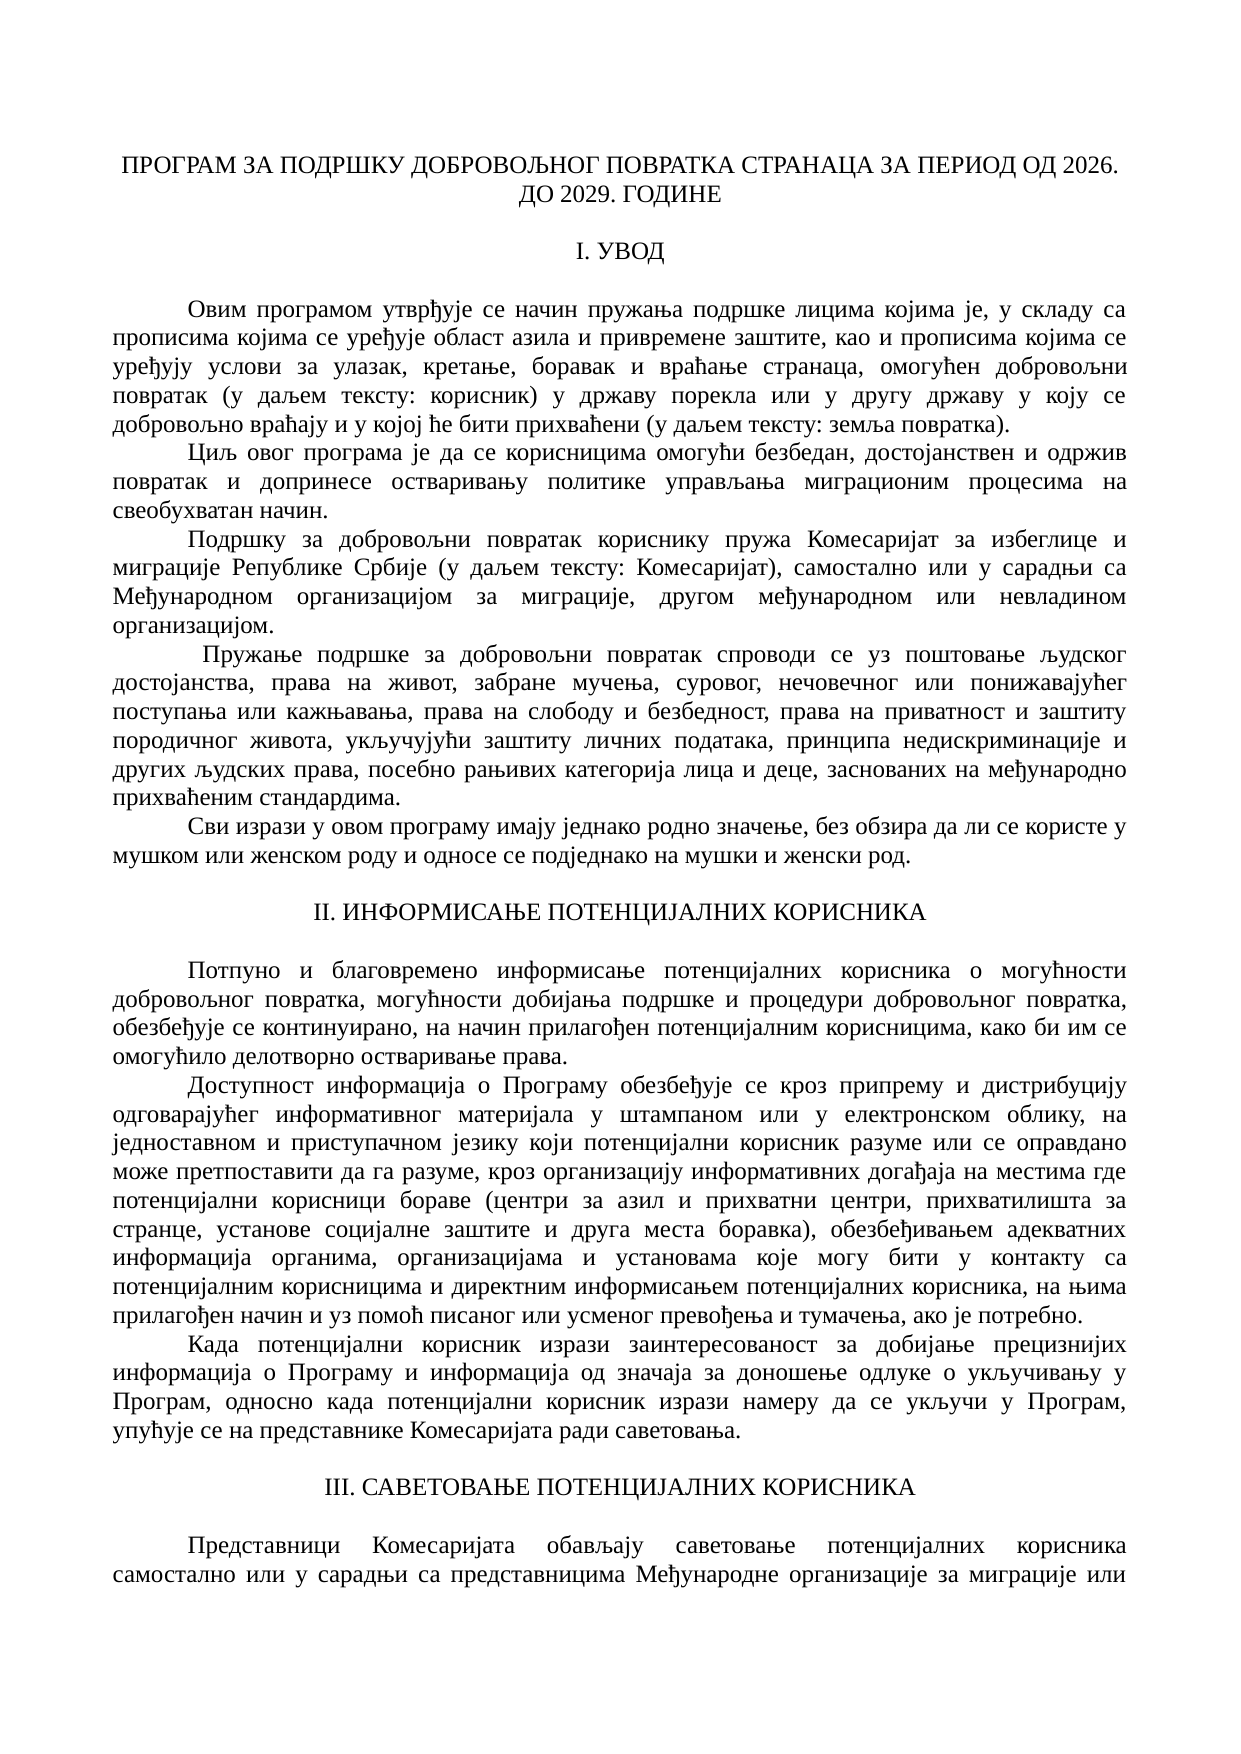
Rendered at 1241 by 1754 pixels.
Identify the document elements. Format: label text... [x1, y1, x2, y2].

text ПРОГРАМ ЗА ПОДРШКУ ДОБРОВОЉНОГ ПОВРАТКА СТРАНАЦА ЗА ПЕРИОД ОД 2026. ДО 2029. ГОДИНЕ [112, 150, 1128, 207]
text Потпуно и благовремено информисање потенцијалних корисника о могућности добровољног повратка, могућности добијања подршке и процедури добровољног повратка, обезбеђује се континуирано, на начин прилагођен потенцијалним корисницима, како би им се омогућило делотворно остваривање права. [112, 955, 1128, 1070]
text Доступност информација о Програму обезбеђује се кроз припрему и дистрибуцију одговарајућег информативног материјала у штампаном или у електронском облику, на једноставном и приступачном језику који потенцијални корисник разуме или се оправдано може претпоставити да га разуме, кроз организацију информативних догађаја на местима где потенцијални корисници бораве (центри за азил и прихватни центри, прихватилишта за странце, установе социјалне заштите и друга места боравка), обезбеђивањем адекватних информација органима, организацијама и установама које могу бити у контакту са потенцијалним корисницима и директним информисањем потенцијалних корисника, на њима прилагођен начин и уз помоћ писаног или усменог превођења и тумачења, ако је потребно. [112, 1070, 1128, 1329]
text Пружање подршке за добровољни повратак спроводи се уз поштовање људског достојанства, права на живот, забране мучења, суровог, нечовечног или понижавајућег поступања или кажњавања, права на слободу и безбедност, права на приватност и заштиту породичног живота, укључујући заштиту личних података, принципа недискриминације и других људских права, посебно рањивих категорија лица и деце, заснованих на међународно прихваћеним стандардима. [112, 639, 1128, 811]
text I. УВОД [112, 236, 1128, 265]
text Овим програмом утврђује се начин пружања подршке лицима којима је, у складу са прописима којима се уређује област азила и привремене заштите, као и прописима којима се уређују услови за улазак, кретање, боравак и враћање странаца, омогућен добровољни повратак (у даљем тексту: корисник) у државу порекла или у другу државу у коју се добровољно враћају и у којој ће бити прихваћени (у даљем тексту: земља повратка). [112, 294, 1128, 437]
text Циљ овог програма је да се корисницима омогући безбедан, достојанствен и одржив повратак и допринесе остваривању политике управљања миграционим процесима на свеобухватан начин. [112, 437, 1128, 524]
text II. ИНФОРМИСАЊЕ ПОТЕНЦИЈАЛНИХ КОРИСНИКА [112, 897, 1128, 926]
text Када потенцијални корисник изрази заинтересованост за добијање прецизнијих информација о Програму и информација од значаја за доношење одлуке о укључивању у Програм, односно када потенцијални корисник изрази намеру да се укључи у Програм, упућује се на представнике Комесаријата ради саветовања. [112, 1329, 1128, 1444]
text Подршку за добровољни повратак кориснику пружа Комесаријат за избеглице и миграције Републике Србије (у даљем тексту: Комесаријат), самостално или у сарадњи са Међународном организацијом за миграције, другом међународном или невладином организацијом. [112, 524, 1128, 639]
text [112, 1530, 1128, 1587]
text Сви изрази у овом програму имају једнако родно значење, без обзира да ли се користе у мушком или женском роду и односе се подједнако на мушки и женски род. [112, 811, 1128, 869]
text III. САВЕТОВАЊЕ ПОТЕНЦИЈАЛНИХ КОРИСНИКА [112, 1472, 1128, 1501]
